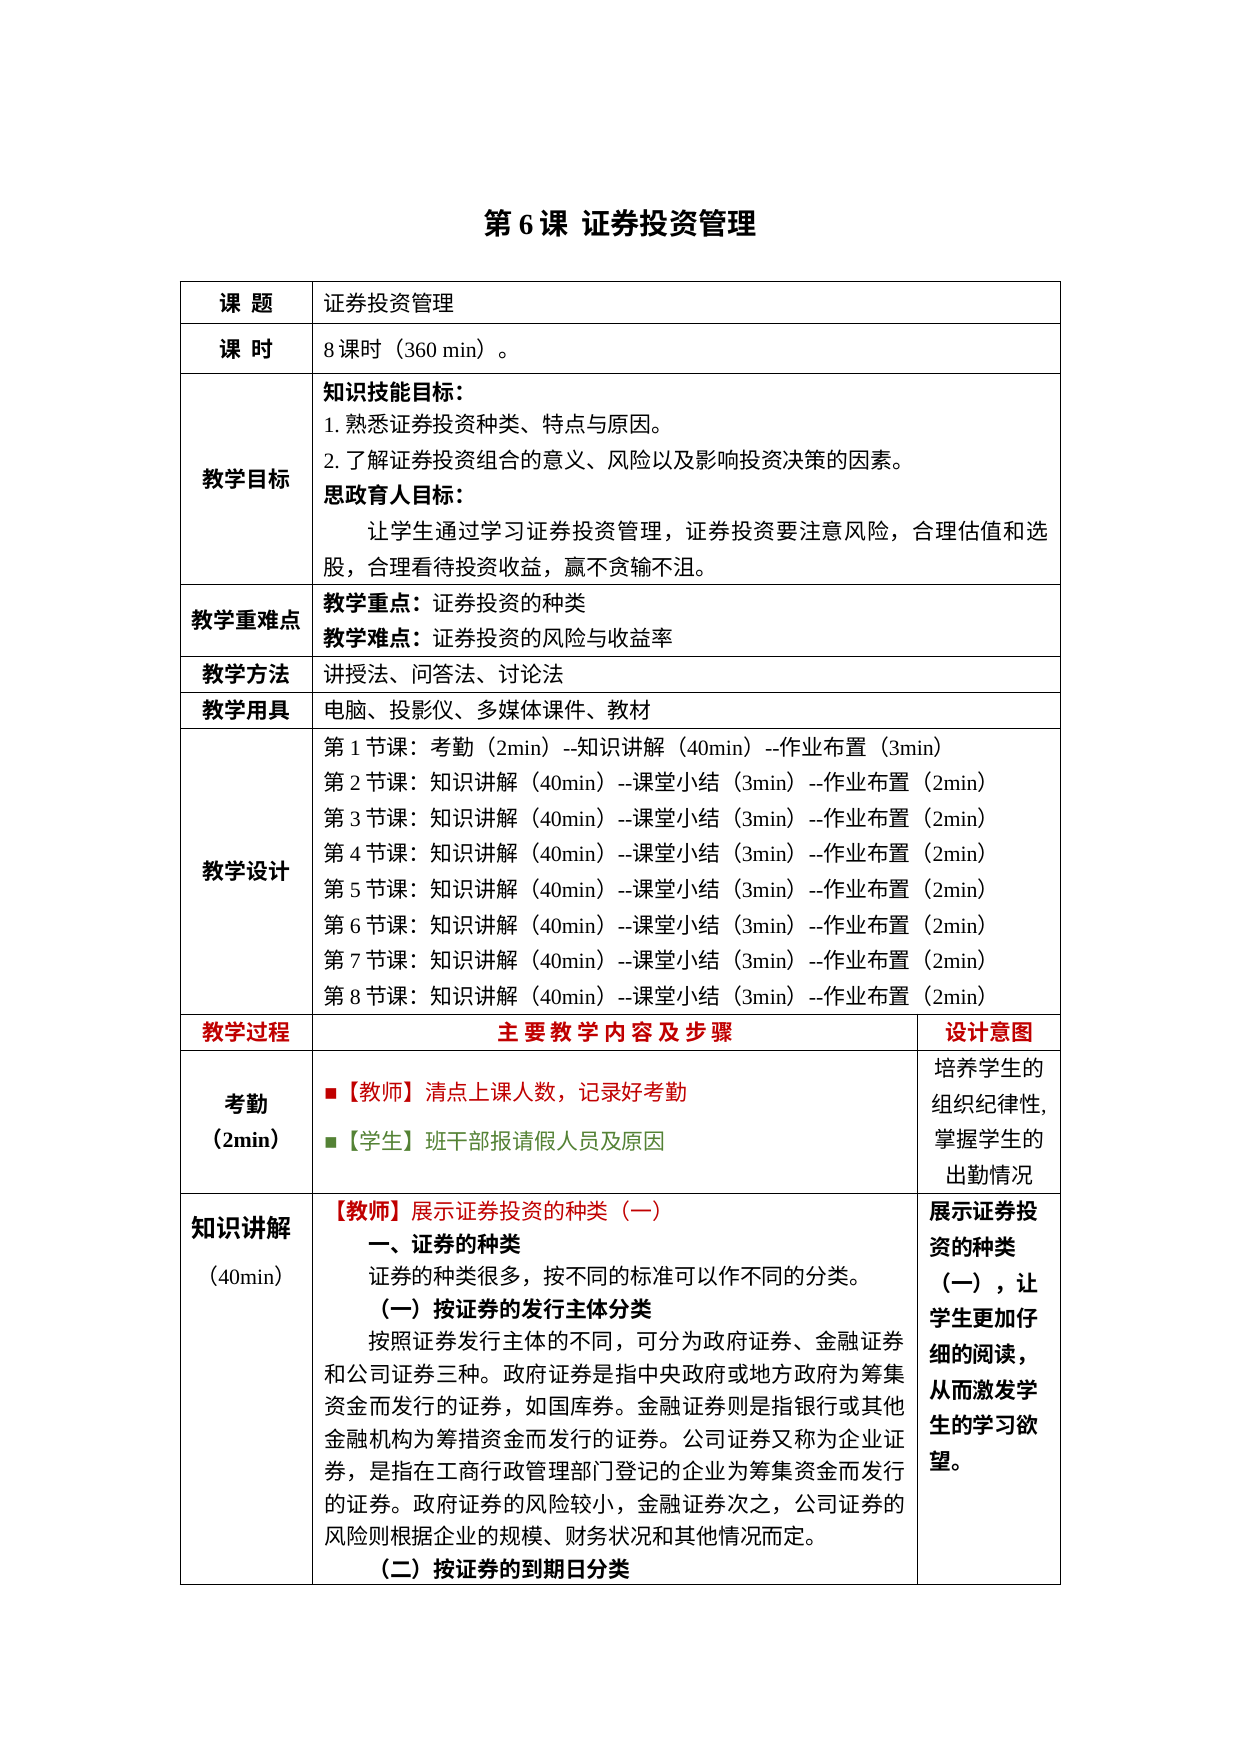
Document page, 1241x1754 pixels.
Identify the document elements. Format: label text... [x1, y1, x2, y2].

table_header 课 题 [181, 282, 312, 323]
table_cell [313, 1194, 917, 1584]
table_header 证券投资管理 [313, 282, 1060, 323]
text 第6课 证券投资管理 [187, 189, 1053, 254]
table_cell 教学用具 [181, 693, 312, 728]
table_cell 知识技能目标： 1. 熟悉证券投资种类、特点与原因。 2. 了解证券投资组合的意义、风险以及影响投资决策的因素。 思政育人目标： 让学生通过学习证券投资管理，证券投资要注意风险，合理估值和选股，合理看待投资收益，赢不贪输不沮。 [313, 374, 1060, 584]
table_cell 考勤 （2min） [181, 1051, 312, 1193]
table_cell 教学设计 [181, 729, 312, 1013]
table_cell 第1节课：考勤（2min）--知识讲解（40min）--作业布置（3min） 第2节课：知识讲解（40min）--课堂小结（3min）--作业布置（2min） 第3节课：知识讲解（40min）--课堂小结（3min）--作业布置（2min） 第4节课：知识讲解（40min）--课堂小结（3min）--作业布置（2min） 第5节课：知识讲解（40min）--课堂小结（3min）--作业布置（2min） 第6节课：知识讲解（40min）--课堂小结（3min）--作业布置（2min） 第7节课：知识讲解（40min）--课堂小结（3min）--作业布置（2min） 第8节课：知识讲解（40min）--课堂小结（3min）--作业布置（2min） [313, 729, 1060, 1013]
table_cell 8课时（360 min）。 [313, 324, 1060, 373]
table_cell 教学方法 [181, 657, 312, 692]
table_cell 教学重点：证券投资的种类 教学难点：证券投资的风险与收益率 [313, 585, 1060, 656]
table_cell 知识讲解 （40min） [181, 1194, 312, 1584]
table_cell 电脑、投影仪、多媒体课件、教材 [313, 693, 1060, 728]
table_cell 培养学生的组织纪律性,掌握学生的出勤情况 [918, 1051, 1060, 1193]
table_cell 课 时 [181, 324, 312, 373]
table_cell 教学过程 [181, 1015, 312, 1049]
table_cell 主 要 教 学 内 容 及 步 骤 [313, 1015, 917, 1049]
table_cell 教学目标 [181, 374, 312, 584]
table_cell ■【教师】清点上课人数，记录好考勤 ■【学生】班干部报请假人员及原因 [313, 1051, 917, 1193]
table_cell 设计意图 [918, 1015, 1060, 1049]
table_cell 讲授法、问答法、讨论法 [313, 657, 1060, 692]
table_cell 教学重难点 [181, 585, 312, 656]
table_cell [918, 1194, 1060, 1584]
